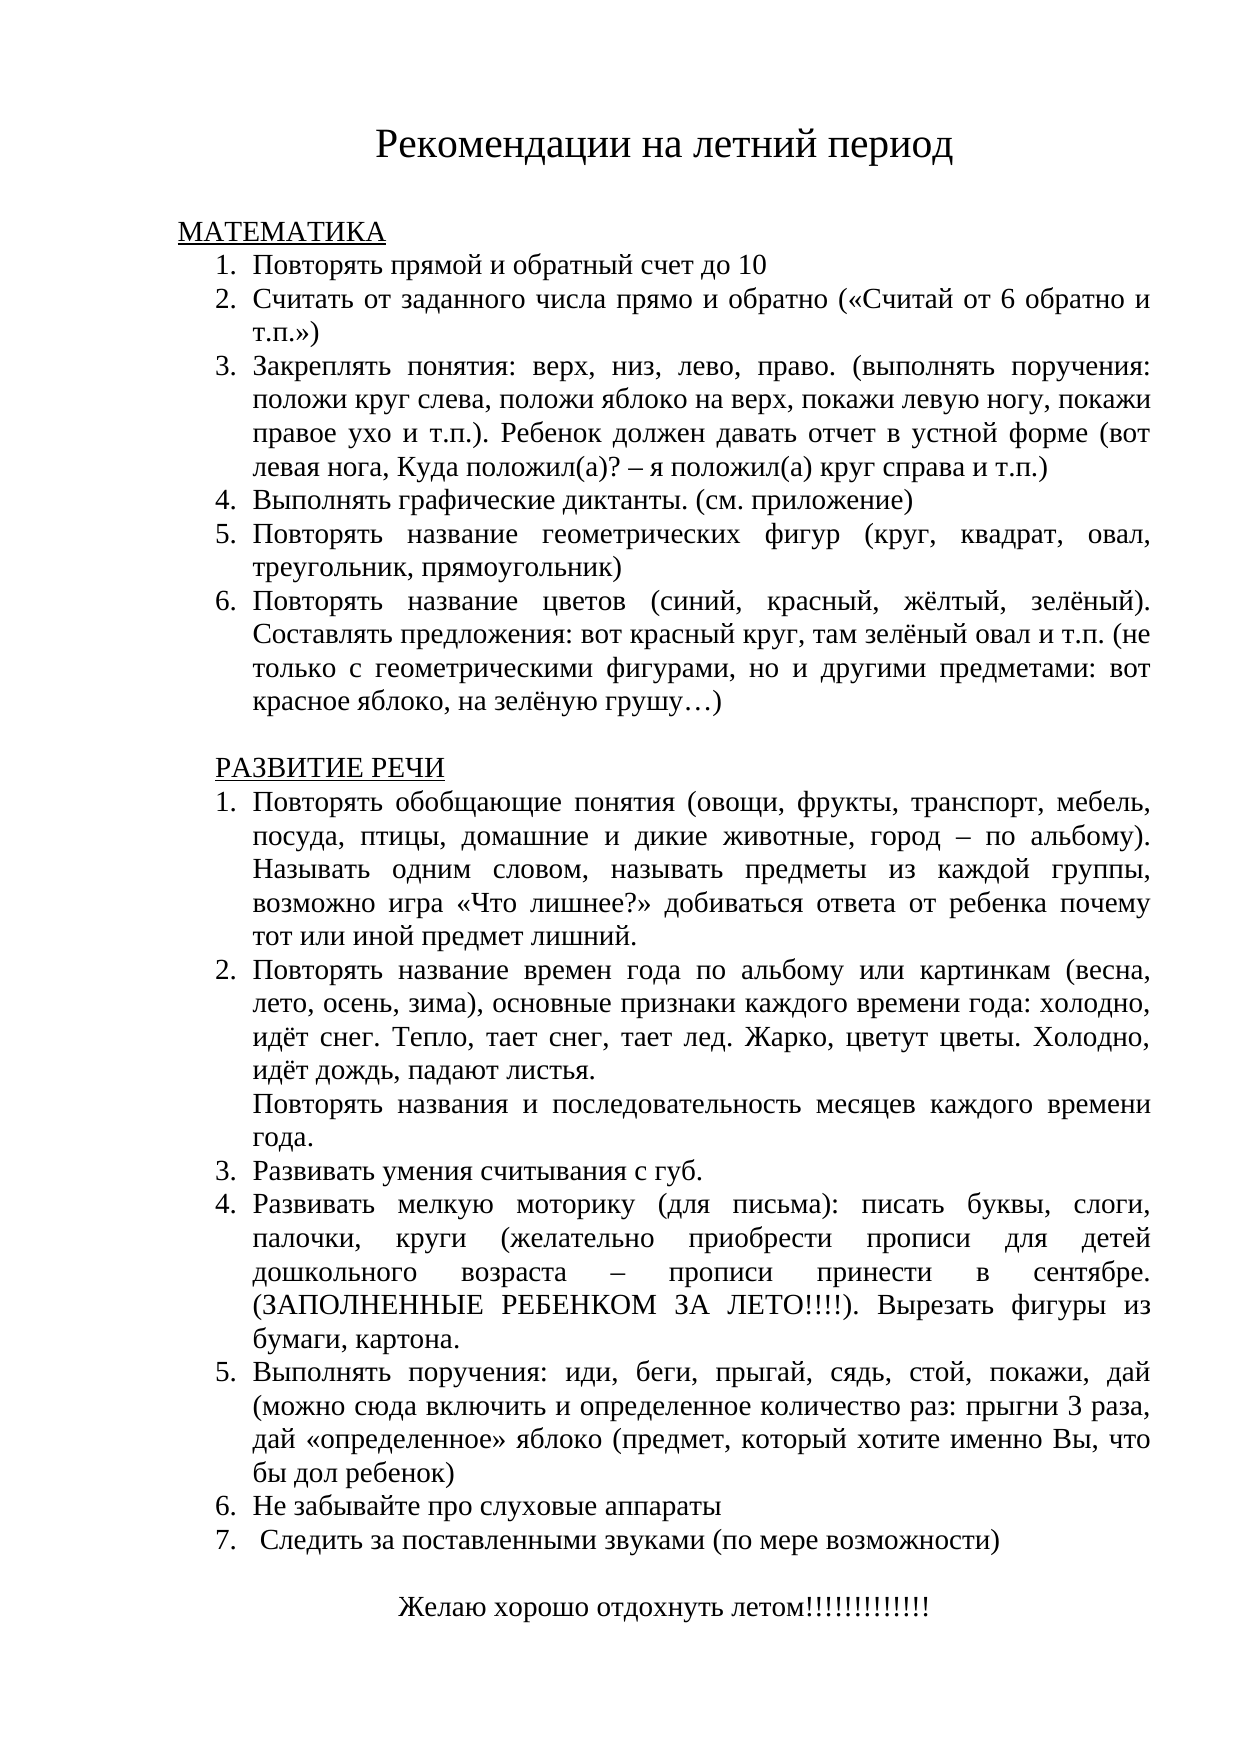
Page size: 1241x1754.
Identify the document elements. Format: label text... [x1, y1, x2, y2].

list Закреплять понятия: верх, низ, лево, право. (выполнять поручения: положи круг слева, положи яблоко на верх, покажи левую ногу, покажи правое ухо и т.п.). Ребенок должен давать отчет в устной форме (вот левая нога, Куда положил(а)? – я положил(а) круг справа и т.п.) [215, 348, 1152, 482]
text Повторять названия и последовательность месяцев каждого времени года. [252, 1086, 1152, 1153]
text МАТЕМАТИКА [177, 214, 1152, 247]
list Повторять название геометрических фигур (круг, квадрат, овал, треугольник, прямоугольник) [215, 516, 1152, 583]
list Повторять название цветов (синий, красный, жёлтый, зелёный). Составлять предложения: вот красный круг, там зелёный овал и т.п. (не только с геометрическими фигурами, но и другими предметами: вот красное яблоко, на зелёную грушу…) [215, 583, 1152, 717]
list Считать от заданного числа прямо и обратно («Считай от 6 обратно и т.п.») [215, 281, 1152, 348]
text Рекомендации на летний период [177, 118, 1152, 166]
list Не забывайте про слуховые аппараты [215, 1488, 1152, 1522]
list Следить за поставленными звуками (по мере возможности) [215, 1522, 1152, 1556]
list Развивать мелкую моторику (для письма): писать буквы, слоги, палочки, круги (желательно приобрести прописи для детей дошкольного возраста – прописи принести в сентябре. (ЗАПОЛНЕННЫЕ РЕБЕНКОМ ЗА ЛЕТО!!!!). Вырезать фигуры из бумаги, картона. [215, 1187, 1152, 1354]
list Повторять название времен года по альбому или картинкам (весна, лето, осень, зима), основные признаки каждого времени года: холодно, идёт снег. Тепло, тает снег, тает лед. Жарко, цветут цветы. Холодно, идёт дождь, падают листья. [215, 952, 1152, 1086]
list Повторять обобщающие понятия (овощи, фрукты, транспорт, мебель, посуда, птицы, домашние и дикие животные, город – по альбому). Называть одним словом, называть предметы из каждой группы, возможно игра «Что лишнее?» добиваться ответа от ребенка почему тот или иной предмет лишний. [215, 784, 1152, 952]
text РАЗВИТИЕ РЕЧИ [215, 751, 1152, 784]
list Выполнять графические диктанты. (см. приложение) [215, 482, 1152, 516]
list Развивать умения считывания с губ. [215, 1153, 1152, 1187]
text Желаю хорошо отдохнуть летом!!!!!!!!!!!!! [177, 1589, 1152, 1623]
list Выполнять поручения: иди, беги, прыгай, сядь, стой, покажи, дай (можно сюда включить и определенное количество раз: прыгни 3 раза, дай «определенное» яблоко (предмет, который хотите именно Вы, что бы дол ребенок) [215, 1354, 1152, 1488]
list Повторять прямой и обратный счет до 10 [215, 247, 1152, 281]
